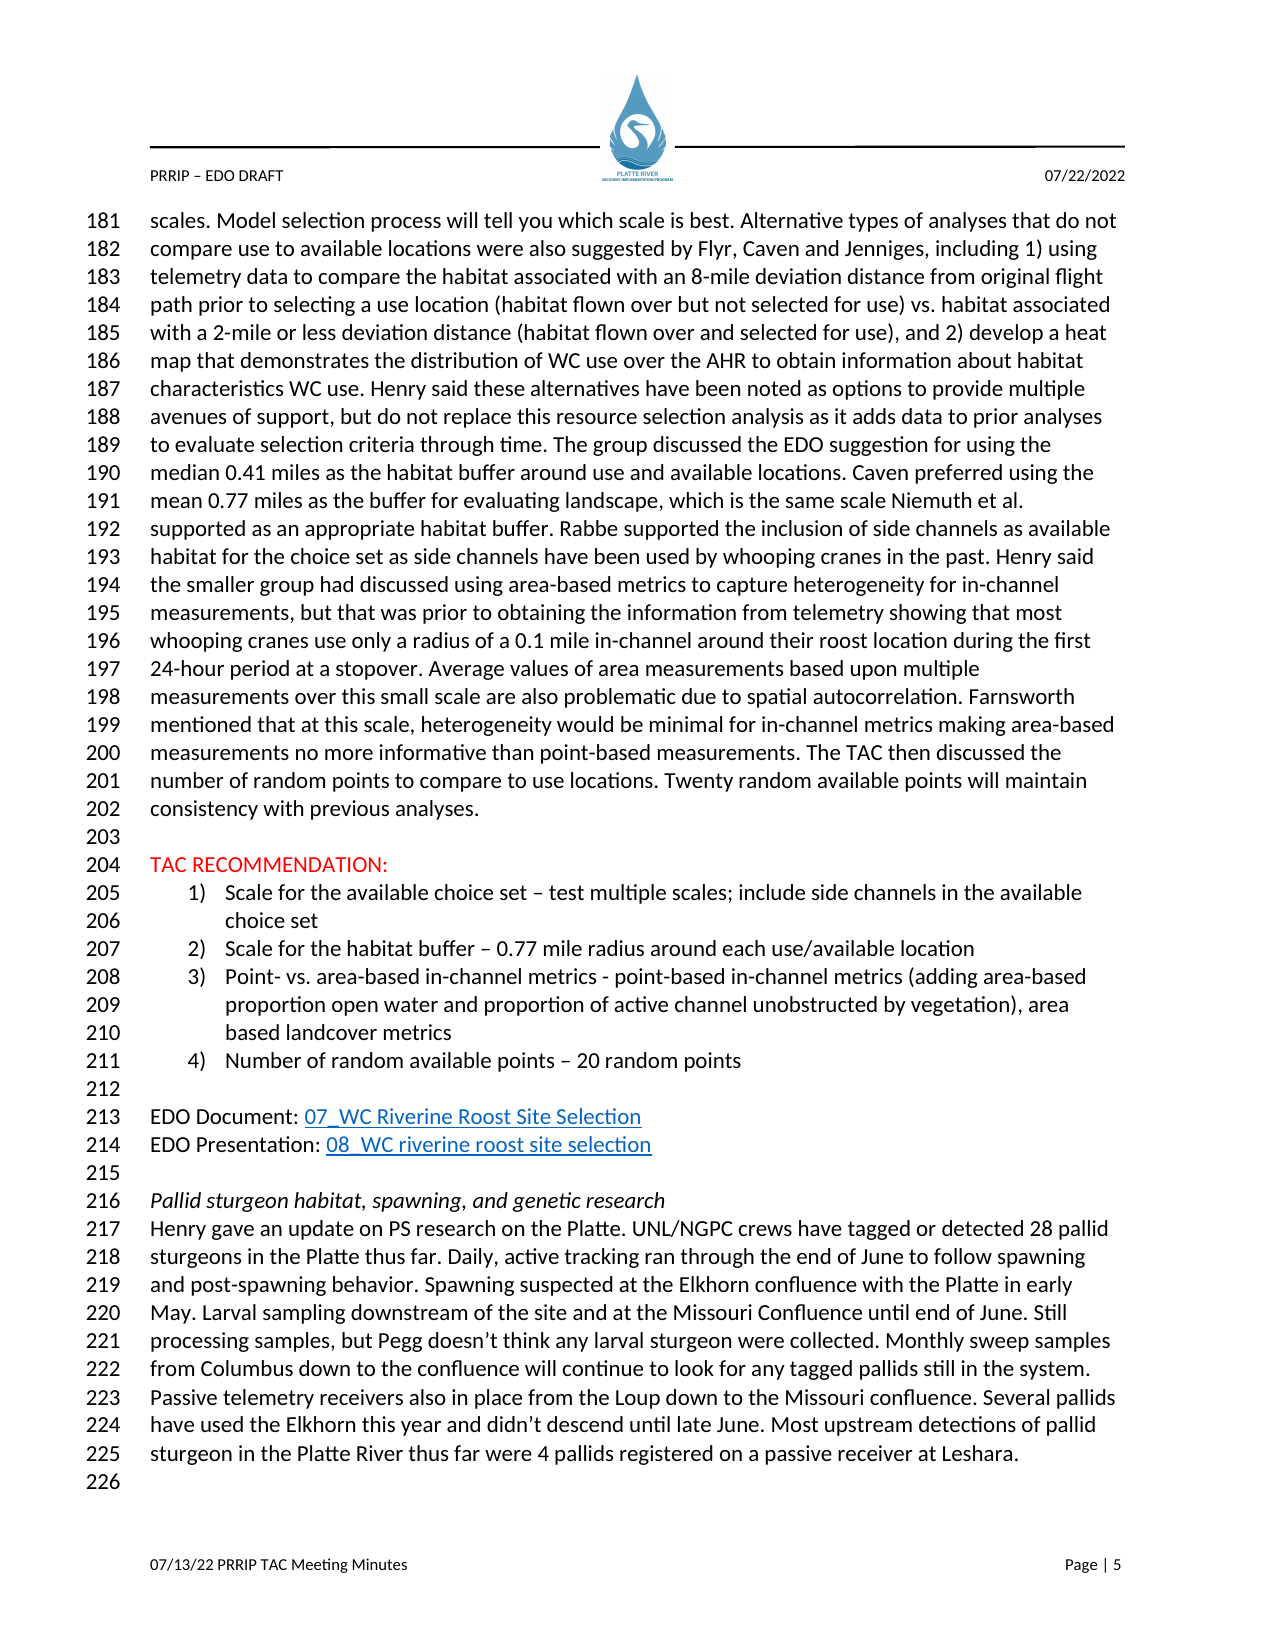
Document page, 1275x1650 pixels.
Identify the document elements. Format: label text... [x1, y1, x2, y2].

list Scale for the available choice set – test multiple scales; include side channels in the available choice set [187, 878, 1125, 934]
text EDO Document: 07_WC Riverine Roost Site Selection [150, 1102, 1125, 1130]
text TAC RECOMMENDATION: [150, 850, 1125, 878]
text Henry gave an update on PS research on the Platte. UNL/NGPC crews have tagged or detected 28 pallid sturgeons in the Platte thus far. Daily, active tracking ran through the end of June to follow spawning and post-spawning behavior. Spawning suspected at the Elkhorn confluence with the Platte in early May. Larval sampling downstream of the site and at the Missouri Confluence until end of June. Still processing samples, but Pegg doesn’t think any larval sturgeon were collected. Monthly sweep samples from Columbus down to the confluence will continue to look for any tagged pallids still in the system. Passive telemetry receivers also in place from the Loup down to the Missouri confluence. Several pallids have used the Elkhorn this year and didn’t descend until late June. Most upstream detections of pallid sturgeon in the Platte River thus far were 4 pallids registered on a passive receiver at Leshara. [150, 1214, 1125, 1467]
list Point- vs. area-based in-channel metrics - point-based in-channel metrics (adding area-based proportion open water and proportion of active channel unobstructed by vegetation), area based landcover metrics [187, 962, 1125, 1046]
list Scale for the habitat buffer – 0.77 mile radius around each use/available location [187, 934, 1125, 962]
text EDO Presentation: 08_WC riverine roost site selection [150, 1130, 1125, 1158]
text Pallid sturgeon habitat, spawning, and genetic research [150, 1186, 1125, 1214]
list Number of random available points – 20 random points [187, 1046, 1125, 1074]
picture [602, 75, 673, 182]
